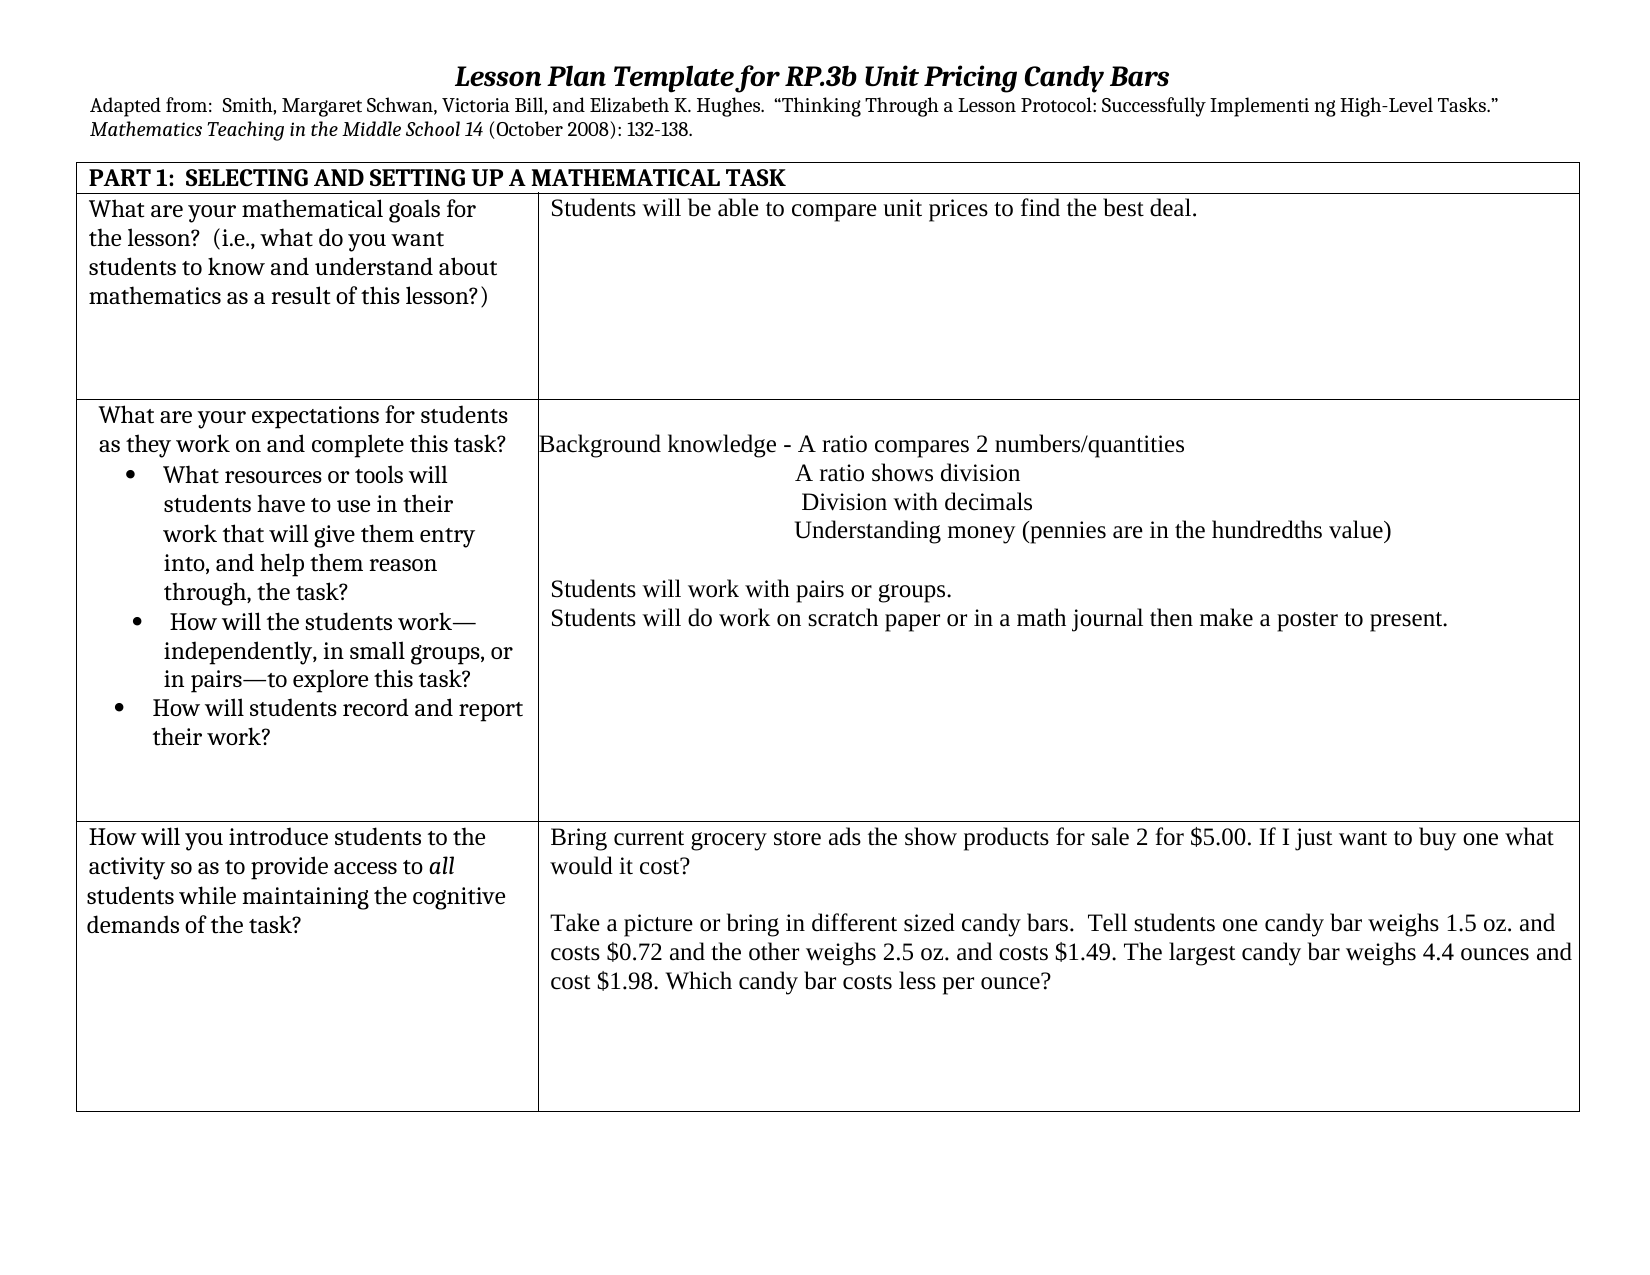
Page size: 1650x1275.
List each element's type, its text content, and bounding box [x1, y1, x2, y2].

table_cell What are your expectations for students as they work on and complete this task?  What resources or tools will students have to use in their work that will give them entry into, and help them reason through, the task?  How will the students work— independently, in small groups, or in pairs—to explore this task? How will students record and report their work? [77, 400, 538, 821]
table_cell Background knowledge - A ratio compares 2 numbers/quantities A ratio shows division Division with decimals Understanding money (pennies are in the hundredths value) Students will work with pairs or groups. Students will do work on scratch paper or in a math journal then make a poster to present. [539, 400, 1579, 821]
table_cell How will you introduce students to the activity so as to provide access to all students while maintaining the cognitive demands of the task? [77, 822, 538, 1111]
text Mathematics Teaching in the Middle School 14 (October 2008): 132-138. [90, 118, 1592, 142]
table_header PART 1: SELECTING AND SETTING UP A MATHEMATICAL TASK [77, 163, 1579, 192]
table_cell Bring current grocery store ads the show products for sale 2 for $5.00. If I just want to buy one what would it cost? Take a picture or bring in different sized candy bars. Tell students one candy bar weighs 1.5 oz. and costs $0.72 and the other weighs 2.5 oz. and costs $1.49. The largest candy bar weighs 4.4 ounces and cost $1.98. Which candy bar costs less per ounce? [539, 822, 1579, 1111]
text Lesson Plan Template for RP.3b Unit Pricing Candy Bars [442, 60, 1183, 93]
table_cell What are your mathematical goals for the lesson? (i.e., what do you want students to know and understand about mathematics as a result of this lesson?) [77, 194, 538, 399]
table_cell Students will be able to compare unit prices to find the best deal. [539, 194, 1579, 399]
text Adapted from: Smith, Margaret Schwan, Victoria Bill, and Elizabeth K. Hughes. “Thinking Through a Lesson Protocol: Successfully Implementi ng High-Level Tasks.” [90, 93, 1592, 117]
